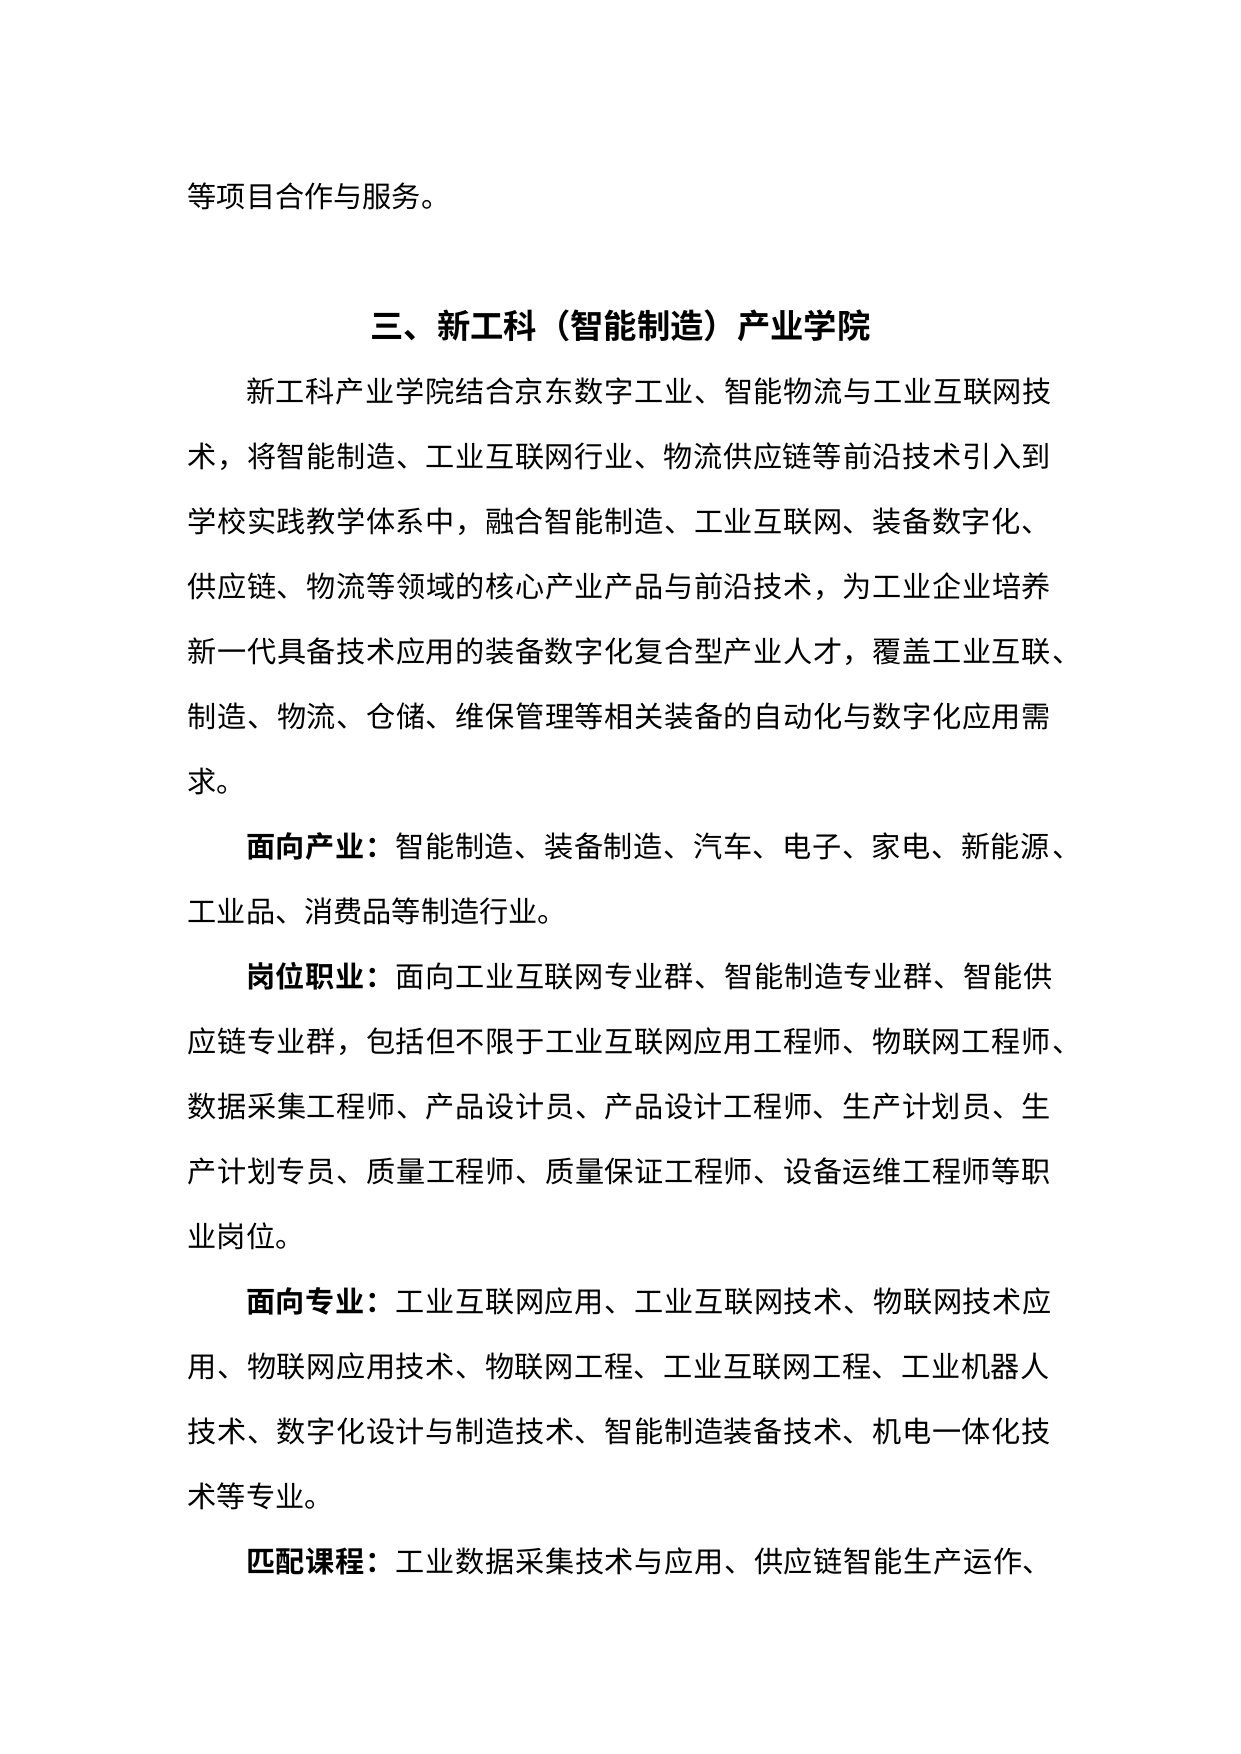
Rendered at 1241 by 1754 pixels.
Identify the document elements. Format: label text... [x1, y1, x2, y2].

text 新工科产业学院结合京东数字工业、智能物流与工业互联网技术，将智能制造、工业互联网行业、物流供应链等前沿技术引入到学校实践教学体系中，融合智能制造、工业互联网、装备数字化、供应链、物流等领域的核心产业产品与前沿技术，为工业企业培养新一代具备技术应用的装备数字化复合型产业人才，覆盖工业互联、制造、物流、仓储、维保管理等相关装备的自动化与数字化应用需求。 [187, 357, 1053, 812]
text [187, 1527, 1053, 1592]
text 面向产业：智能制造、装备制造、汽车、电子、家电、新能源、工业品、消费品等制造行业。 [187, 812, 1053, 942]
text 三、新工科（智能制造）产业学院 [187, 292, 1053, 357]
text 面向专业：工业互联网应用、工业互联网技术、物联网技术应用、物联网应用技术、物联网工程、工业互联网工程、工业机器人技术、数字化设计与制造技术、智能制造装备技术、机电一体化技术等专业。 [187, 1267, 1053, 1527]
text 岗位职业：面向工业互联网专业群、智能制造专业群、智能供应链专业群，包括但不限于工业互联网应用工程师、物联网工程师、数据采集工程师、产品设计员、产品设计工程师、生产计划员、生产计划专员、质量工程师、质量保证工程师、设备运维工程师等职业岗位。 [187, 942, 1053, 1267]
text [187, 162, 1053, 227]
